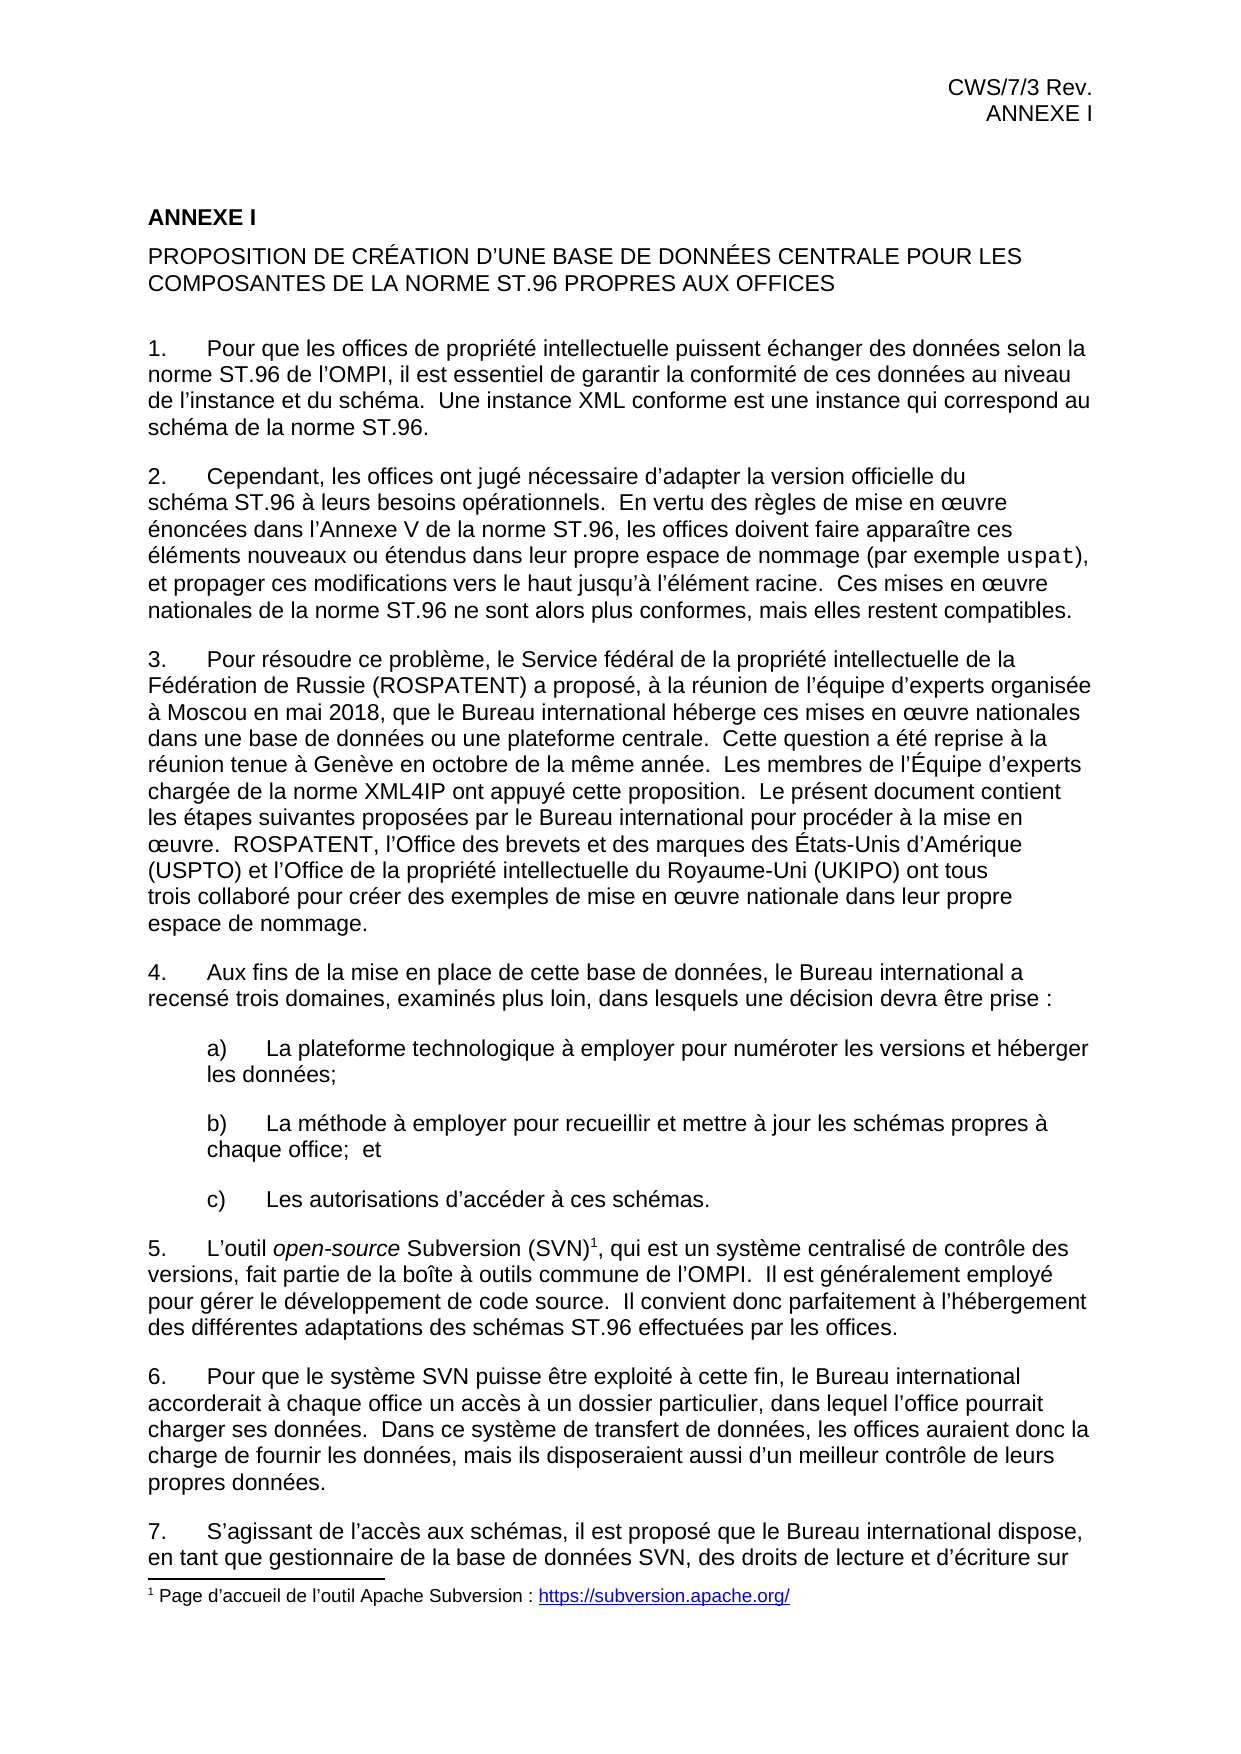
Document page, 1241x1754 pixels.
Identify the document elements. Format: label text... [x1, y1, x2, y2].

list La méthode à employer pour recueillir et mettre à jour les schémas propres à chaque office; et [207, 1110, 1093, 1163]
subtitle PROPOSITION DE CRÉATION D’UNE BASE DE DONNÉES CENTRALE POUR LES COMPOSANTES DE LA NORME ST.96 PROPRES AUX OFFICES [148, 243, 1093, 296]
text Pour que le système SVN puisse être exploité à cette fin, le Bureau international accorderait à chaque office un accès à un dossier particulier, dans lequel l’office pourrait charger ses données. Dans ce système de transfert de données, les offices auraient donc la charge de fournir les données, mais ils disposeraient aussi d’un meilleur contrôle de leurs propres données. [148, 1363, 1093, 1495]
text Aux fins de la mise en place de cette base de données, le Bureau international a recensé trois domaines, examinés plus loin, dans lesquels une décision devra être prise : [148, 959, 1093, 1012]
text Pour résoudre ce problème, le Service fédéral de la propriété intellectuelle de la Fédération de Russie (ROSPATENT) a proposé, à la réunion de l’équipe d’experts organisée à Moscou en mai 2018, que le Bureau international héberge ces mises en œuvre nationales dans une base de données ou une plateforme centrale. Cette question a été reprise à la réunion tenue à Genève en octobre de la même année. Les membres de l’Équipe d’experts chargée de la norme XML4IP ont appuyé cette proposition. Le présent document contient les étapes suivantes proposées par le Bureau international pour procéder à la mise en œuvre. ROSPATENT, l’Office des brevets et des marques des États-Unis d’Amérique (USPTO) et l’Office de la propriété intellectuelle du Royaume-Uni (UKIPO) ont tous trois collaboré pour créer des exemples de mise en œuvre nationale dans leur propre espace de nommage. [148, 646, 1093, 936]
subtitle ANNEXe I [148, 204, 1093, 231]
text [148, 1518, 1093, 1571]
text Cependant, les offices ont jugé nécessaire d’adapter la version officielle du schéma ST.96 à leurs besoins opérationnels. En vertu des règles de mise en œuvre énoncées dans l’Annexe V de la norme ST.96, les offices doivent faire apparaître ces éléments nouveaux ou étendus dans leur propre espace de nommage (par exemple uspat), et propager ces modifications vers le haut jusqu’à l’élément racine. Ces mises en œuvre nationales de la norme ST.96 ne sont alors plus conformes, mais elles restent compatibles. [148, 463, 1093, 623]
list La plateforme technologique à employer pour numéroter les versions et héberger les données; [207, 1034, 1093, 1087]
text L’outil open-source Subversion (SVN), qui est un système centralisé de contrôle des versions, fait partie de la boîte à outils commune de l’OMPI. Il est généralement employé pour gérer le développement de code source. Il convient donc parfaitement à l’hébergement des différentes adaptations des schémas ST.96 effectuées par les offices. [148, 1235, 1093, 1340]
list Les autorisations d’accéder à ces schémas. [207, 1186, 1093, 1212]
text Pour que les offices de propriété intellectuelle puissent échanger des données selon la norme ST.96 de l’OMPI, il est essentiel de garantir la conformité de ces données au niveau de l’instance et du schéma. Une instance XML conforme est une instance qui correspond au schéma de la norme ST.96. [148, 335, 1093, 440]
